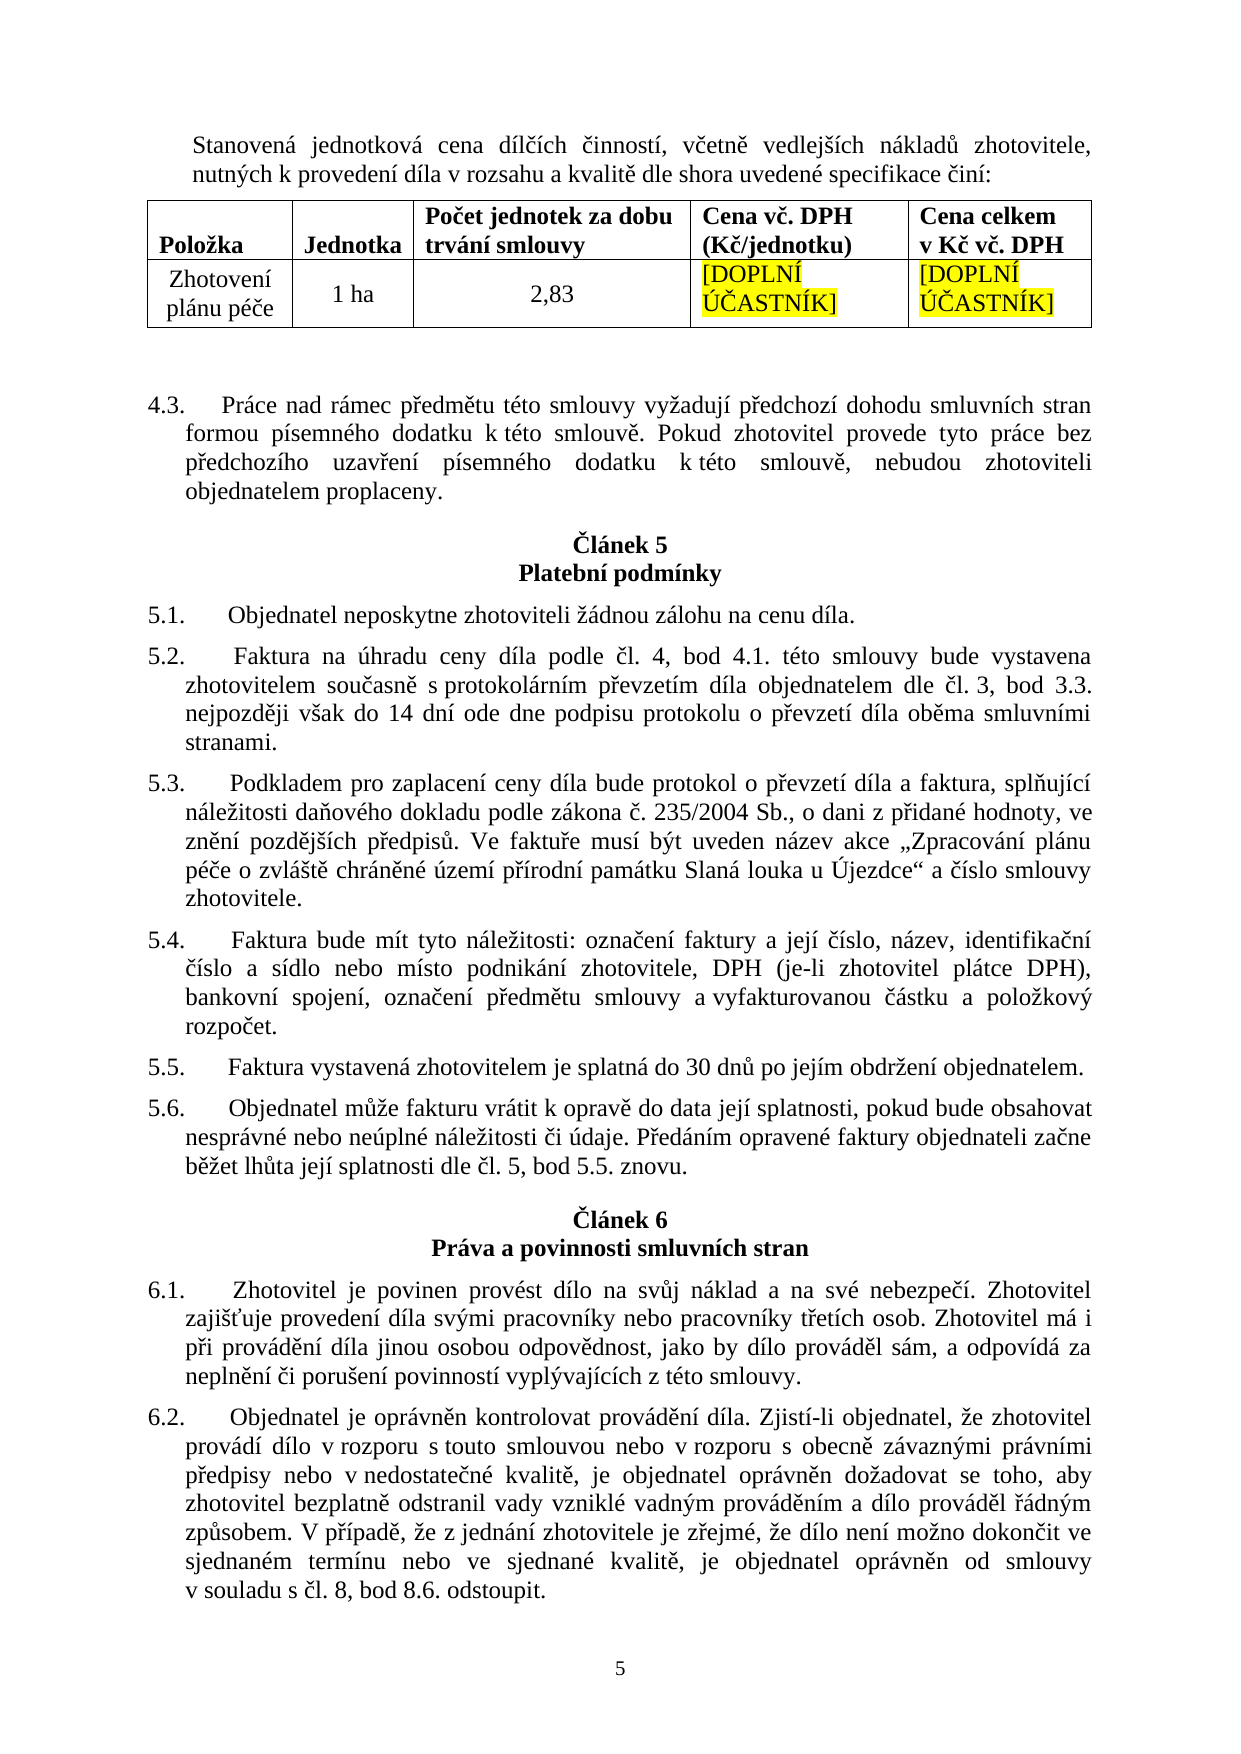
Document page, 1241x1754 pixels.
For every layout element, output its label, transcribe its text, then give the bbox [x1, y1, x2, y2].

table_cell Zhotovení plánu péče [148, 260, 292, 327]
list Zhotovitel je povinen provést dílo na svůj náklad a na své nebezpečí. Zhotovitel zajišťuje provedení díla svými pracovníky nebo pracovníky třetích osob. Zhotovitel má i při provádění díla jinou osobou odpovědnost, jako by dílo prováděl sám, a odpovídá za neplnění či porušení povinností vyplývajících z této smlouvy. [148, 1275, 1092, 1390]
list Objednatel je oprávněn kontrolovat provádění díla. Zjistí-li objednatel, že zhotovitel provádí dílo v rozporu s touto smlouvou nebo v rozporu s obecně závaznými právními předpisy nebo v nedostatečné kvalitě, je objednatel oprávněn dožadovat se toho, aby zhotovitel bezplatně odstranil vady vzniklé vadným prováděním a dílo prováděl řádným způsobem. V případě, že z jednání zhotovitele je zřejmé, že dílo není možno dokončit ve sjednaném termínu nebo ve sjednané kvalitě, je objednatel oprávněn od smlouvy v souladu s čl. 8, bod 8.6. odstoupit. [148, 1402, 1092, 1603]
list Faktura vystavená zhotovitelem je splatná do 30 dnů po jejím obdržení objednatelem. [148, 1052, 1092, 1081]
text Článek 6 [148, 1205, 1092, 1233]
table_header Počet jednotek za dobu trvání smlouvy [414, 201, 690, 258]
list Faktura na úhradu ceny díla podle čl. 4, bod 4.1. této smlouvy bude vystavena zhotovitelem současně s protokolárním převzetím díla objednatelem dle čl. 3, bod 3.3. nejpozději však do 14 dní ode dne podpisu protokolu o převzetí díla oběma smluvními stranami. [148, 641, 1092, 756]
text Platební podmínky [148, 558, 1092, 587]
table_header Položka [148, 201, 292, 258]
list Objednatel neposkytne zhotoviteli žádnou zálohu na cenu díla. [148, 600, 1092, 628]
table_cell 1 ha [293, 260, 413, 327]
list Faktura bude mít tyto náležitosti: označení faktury a její číslo, název, identifikační číslo a sídlo nebo místo podnikání zhotovitele, DPH (je-li zhotovitel plátce DPH), bankovní spojení, označení předmětu smlouvy a vyfakturovanou částku a položkový rozpočet. [148, 925, 1092, 1040]
table_cell [DOPLNÍ ÚČASTNÍK] [909, 260, 1091, 327]
table_header Cena celkem v Kč vč. DPH [909, 201, 1091, 258]
list Podkladem pro zaplacení ceny díla bude protokol o převzetí díla a faktura, splňující náležitosti daňového dokladu podle zákona č. 235/2004 Sb., o dani z přidané hodnoty, ve znění pozdějších předpisů. Ve faktuře musí být uveden název akce „Zpracování plánu péče o zvláště chráněné území přírodní památku Slaná louka u Újezdce“ a číslo smlouvy zhotovitele. [148, 768, 1092, 912]
table_header Cena vč. DPH (Kč/jednotku) [691, 201, 908, 258]
list Objednatel může fakturu vrátit k opravě do data její splatnosti, pokud bude obsahovat nesprávné nebo neúplné náležitosti či údaje. Předáním opravené faktury objednateli začne běžet lhůta její splatnosti dle čl. 5, bod 5.5. znovu. [148, 1093, 1092, 1180]
table_header Jednotka [293, 201, 413, 258]
list Práce nad rámec předmětu této smlouvy vyžadují předchozí dohodu smluvních stran formou písemného dodatku k této smlouvě. Pokud zhotovitel provede tyto práce bez předchozího uzavření písemného dodatku k této smlouvě, nebudou zhotoviteli objednatelem proplaceny. [148, 390, 1092, 505]
text Práva a povinnosti smluvních stran [148, 1233, 1092, 1262]
text Stanovená jednotková cena dílčích činností, včetně vedlejších nákladů zhotovitele, nutných k provedení díla v rozsahu a kvalitě dle shora uvedené specifikace činí: [192, 130, 1092, 187]
text Článek 5 [148, 530, 1092, 558]
table_cell 2,83 [414, 260, 690, 327]
table_cell [DOPLNÍ ÚČASTNÍK] [691, 260, 908, 327]
